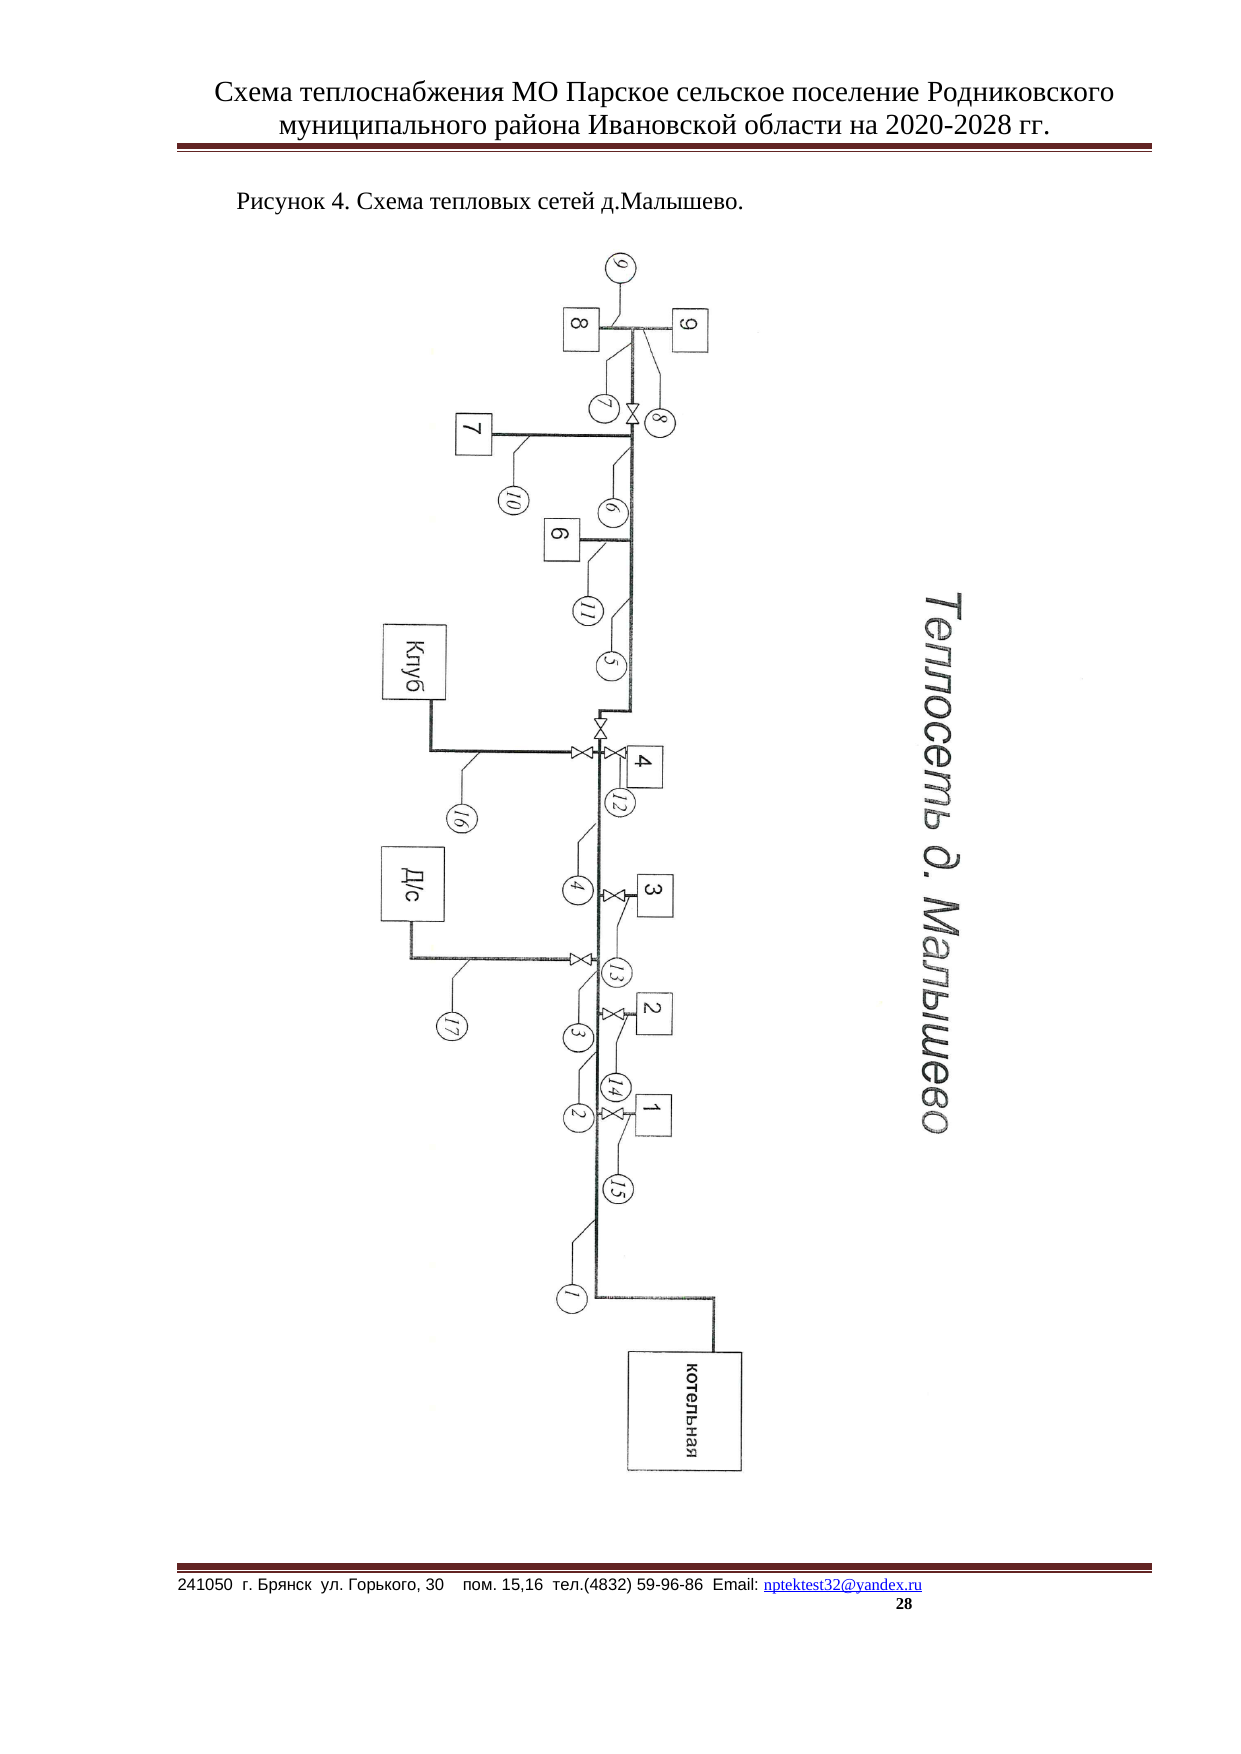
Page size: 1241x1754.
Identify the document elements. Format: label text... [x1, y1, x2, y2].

text Рисунок 4. Схема тепловых сетей д.Малышево. [177, 186, 1152, 214]
picture [162, 228, 1104, 1543]
